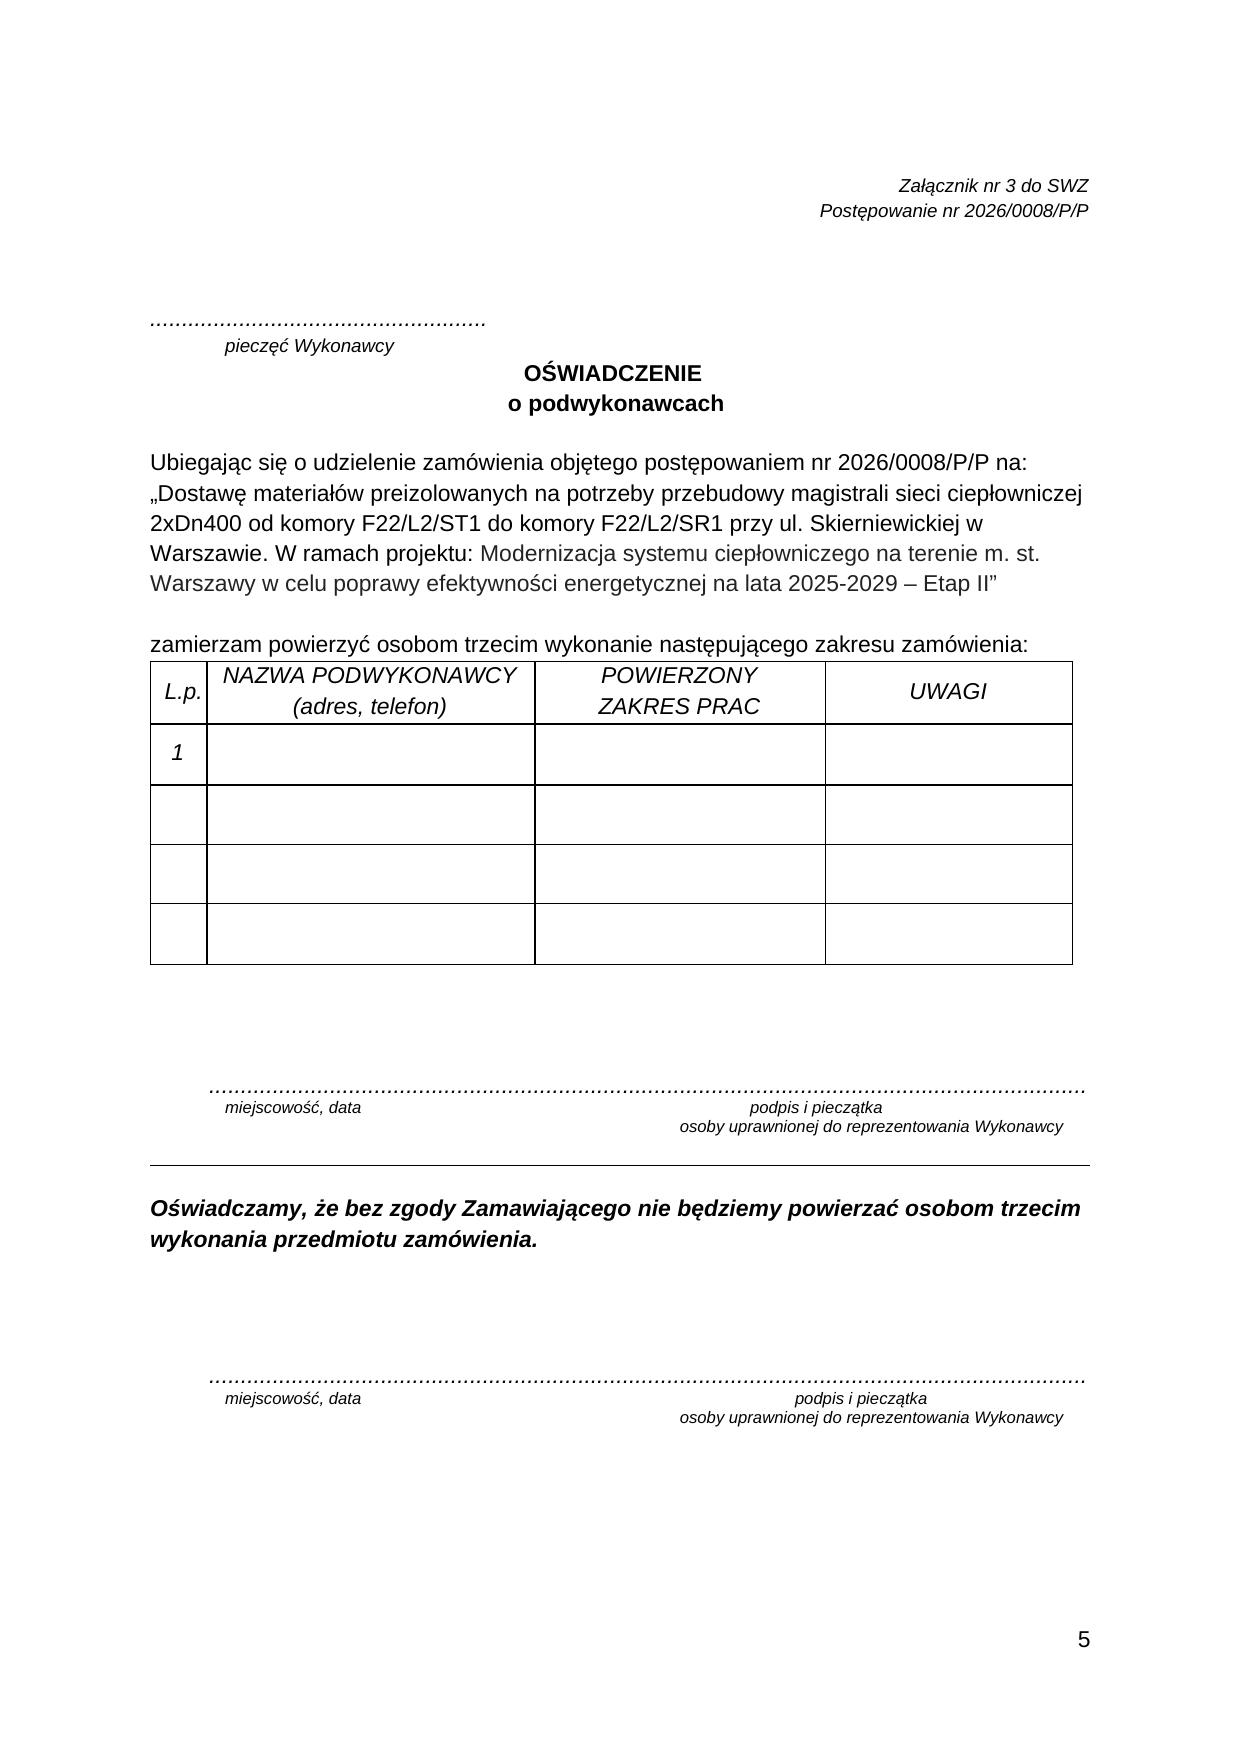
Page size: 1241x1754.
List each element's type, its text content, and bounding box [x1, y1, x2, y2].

text pieczęć Wykonawcy [150, 335, 1090, 357]
table_cell [826, 725, 1072, 784]
table_cell 1 [151, 725, 206, 784]
table_cell [826, 845, 1072, 903]
table_cell [151, 845, 206, 903]
text .......................................................................................................................................... [150, 1072, 1090, 1098]
table_header UWAGI [826, 662, 1072, 723]
table_cell [208, 786, 534, 844]
text osoby uprawnionej do reprezentowania Wykonawcy [150, 1117, 1090, 1136]
table_cell [208, 904, 534, 964]
text Oświadczamy, że bez zgody Zamawiającego nie będziemy powierzać osobom trzecim wykonania przedmiotu zamówienia. [150, 1195, 1090, 1252]
text Ubiegając się o udzielenie zamówienia objętego postępowaniem nr 2026/0008/P/P na: „Dostawę materiałów preizolowanych na potrzeby przebudowy magistrali sieci ciepłowniczej 2xDn400 od komory F22/L2/ST1 do komory F22/L2/SR1 przy ul. Skierniewickiej w Warszawie. W ramach projektu: Modernizacja systemu ciepłowniczego na terenie m. st. Warszawy w celu poprawy efektywności energetycznej na lata 2025-2029 – Etap II” [150, 449, 1090, 597]
table_cell [536, 786, 825, 844]
table_header POWIERZONY ZAKRES PRAC [536, 662, 825, 723]
text zamierzam powierzyć osobom trzecim wykonanie następującego zakresu zamówienia: [150, 631, 1090, 657]
table_header NAZWA PODWYKONAWCY (adres, telefon) [208, 662, 534, 723]
table_cell [536, 904, 825, 964]
table_header L.p. [151, 662, 206, 723]
table_cell [536, 845, 825, 903]
text ..................................................... [150, 305, 1090, 331]
table_cell [826, 786, 1072, 844]
text .......................................................................................................................................... [150, 1362, 1090, 1389]
table_cell [151, 786, 206, 844]
table_cell [208, 845, 534, 903]
text miejscowość, data podpis i pieczątka [150, 1389, 1090, 1408]
table_cell [826, 904, 1072, 964]
table_cell [208, 725, 534, 784]
text osoby uprawnionej do reprezentowania Wykonawcy [150, 1408, 1090, 1427]
table_cell [151, 904, 206, 964]
text miejscowość, data podpis i pieczątka [150, 1098, 1090, 1117]
text OŚWIADCZENIE o podwykonawcach [150, 360, 1076, 416]
table_cell [536, 725, 825, 784]
text Załącznik nr 3 do SWZ Postępowanie nr 2026/0008/P/P [150, 175, 1090, 221]
